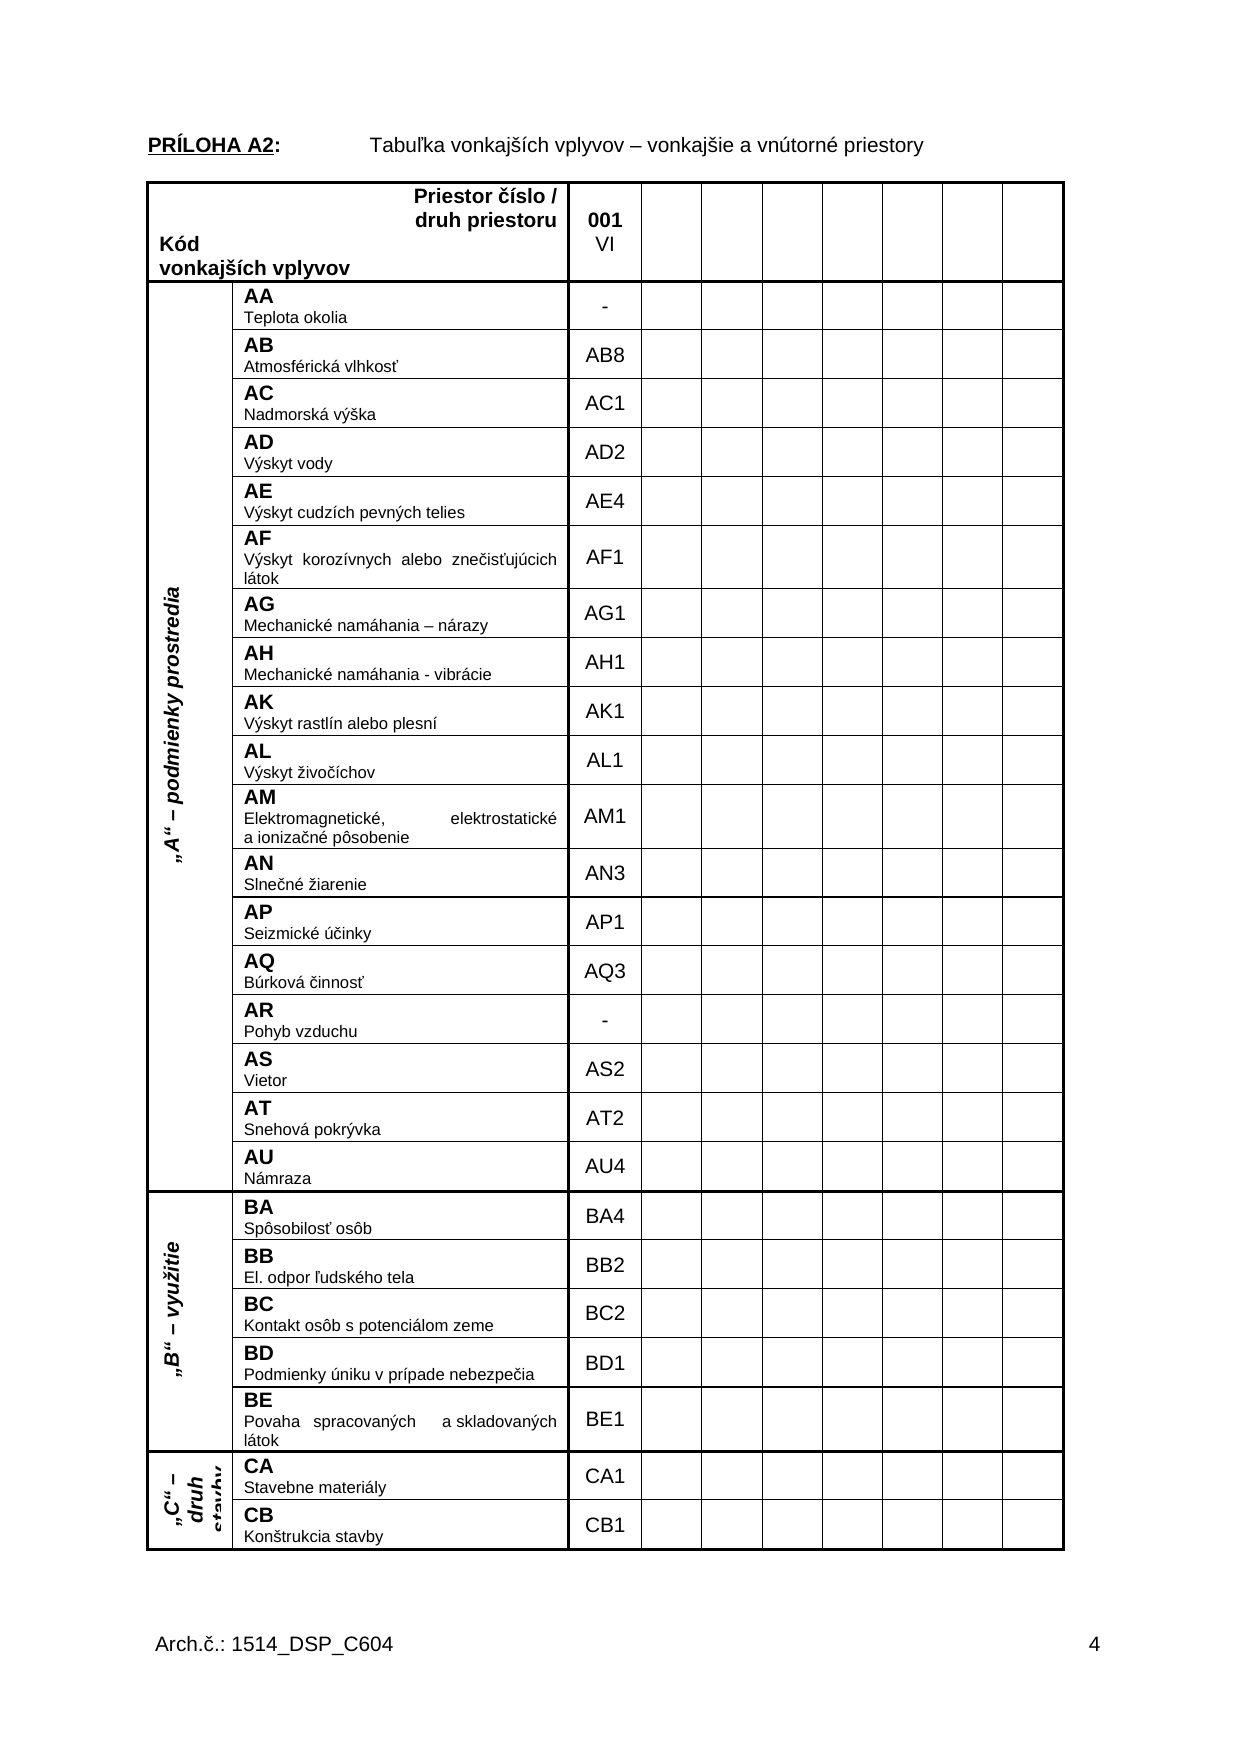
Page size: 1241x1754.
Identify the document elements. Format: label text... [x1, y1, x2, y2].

table_cell [642, 428, 701, 476]
table_cell AH1 [570, 638, 641, 686]
table_header [943, 184, 1002, 280]
table_cell [763, 995, 822, 1043]
table_header [642, 184, 701, 280]
table_cell BE Povaha spracovaných a skladovaných látok [233, 1388, 567, 1450]
table_cell BB2 [570, 1240, 641, 1288]
table_cell [642, 379, 701, 427]
table_cell [823, 1044, 882, 1092]
table_cell BA4 [570, 1193, 641, 1239]
table_cell AG1 [570, 589, 641, 637]
table_cell [883, 477, 942, 525]
table_cell AG Mechanické namáhania – nárazy [233, 589, 567, 637]
table_cell BC Kontakt osôb s potenciálom zeme [233, 1289, 567, 1337]
table_cell [943, 946, 1002, 994]
table_cell AE Výskyt cudzích pevných telies [233, 477, 567, 525]
table_cell [763, 1142, 822, 1190]
table_cell [702, 1338, 762, 1386]
table_header [702, 184, 762, 280]
table_cell [823, 1193, 882, 1239]
table_cell [1003, 283, 1062, 329]
table_cell [823, 283, 882, 329]
table_cell AP Seizmické účinky [233, 898, 567, 945]
table_cell [883, 1388, 942, 1450]
table_cell [1003, 1500, 1062, 1548]
table_cell [943, 1388, 1002, 1450]
table_cell [1003, 849, 1062, 896]
table_cell [1003, 1289, 1062, 1337]
table_cell [702, 946, 762, 994]
table_cell [642, 1093, 701, 1141]
table_cell [823, 1338, 882, 1386]
table_cell [763, 477, 822, 525]
table_cell [943, 1500, 1002, 1548]
table_cell [943, 1289, 1002, 1337]
table_cell [702, 1193, 762, 1239]
table_cell [943, 736, 1002, 784]
table_cell [943, 1093, 1002, 1141]
table_cell [763, 736, 822, 784]
table_cell [943, 687, 1002, 735]
table_cell [702, 283, 762, 329]
table_cell [702, 526, 762, 588]
table_cell AL1 [570, 736, 641, 784]
table_cell [823, 589, 882, 637]
table_cell [702, 785, 762, 847]
table_cell BC2 [570, 1289, 641, 1337]
table_cell [1003, 995, 1062, 1043]
table_cell [763, 379, 822, 427]
table_cell AQ Búrková činnosť [233, 946, 567, 994]
table_cell [883, 1289, 942, 1337]
table_cell [702, 898, 762, 945]
table_cell [1003, 785, 1062, 847]
table_cell [702, 1142, 762, 1190]
table_cell [642, 736, 701, 784]
table_cell AS2 [570, 1044, 641, 1092]
table_cell AQ3 [570, 946, 641, 994]
table_cell - [570, 283, 641, 329]
table_cell [642, 477, 701, 525]
table_cell AP1 [570, 898, 641, 945]
table_cell AU Námraza [233, 1142, 567, 1190]
table_cell AC1 [570, 379, 641, 427]
table_cell AH Mechanické namáhania - vibrácie [233, 638, 567, 686]
table_cell [943, 526, 1002, 588]
table_cell [883, 1453, 942, 1499]
table_cell [702, 1044, 762, 1092]
table_cell [883, 898, 942, 945]
table_cell [702, 589, 762, 637]
table_cell [1003, 1193, 1062, 1239]
table_cell [823, 995, 882, 1043]
table_cell [642, 1338, 701, 1386]
table_cell [642, 1240, 701, 1288]
table_cell AU4 [570, 1142, 641, 1190]
table_cell [763, 898, 822, 945]
table_cell [642, 1289, 701, 1337]
table_cell [1003, 428, 1062, 476]
table_cell [763, 1500, 822, 1548]
table_cell CB Konštrukcia stavby [233, 1500, 567, 1548]
table_cell [702, 1093, 762, 1141]
table_cell AL Výskyt živočíchov [233, 736, 567, 784]
table_cell [883, 379, 942, 427]
table_cell [642, 995, 701, 1043]
table_cell [642, 1142, 701, 1190]
table_cell [1003, 477, 1062, 525]
table_cell [823, 898, 882, 945]
table_cell [1003, 1044, 1062, 1092]
table_cell AF1 [570, 526, 641, 588]
table_cell [642, 849, 701, 896]
table_cell [763, 1338, 822, 1386]
table_cell [943, 477, 1002, 525]
table_cell [702, 477, 762, 525]
table_cell [1003, 1338, 1062, 1386]
table_cell AC Nadmorská výška [233, 379, 567, 427]
table_cell [823, 1093, 882, 1141]
table_cell AB8 [570, 330, 641, 378]
table_cell AA Teplota okolia [233, 283, 567, 329]
table_cell [943, 1193, 1002, 1239]
table_cell [1003, 1388, 1062, 1450]
table_cell [702, 638, 762, 686]
table_cell [702, 1453, 762, 1499]
table_cell AT Snehová pokrývka [233, 1093, 567, 1141]
table_cell [702, 736, 762, 784]
table_cell [642, 526, 701, 588]
table_cell [763, 1388, 822, 1450]
table_cell AR Pohyb vzduchu [233, 995, 567, 1043]
table_cell AD Výskyt vody [233, 428, 567, 476]
table_cell [642, 1193, 701, 1239]
table_cell [943, 1044, 1002, 1092]
table_cell [883, 687, 942, 735]
table_cell [1003, 589, 1062, 637]
table_cell [823, 1453, 882, 1499]
table_cell [883, 995, 942, 1043]
table_cell [943, 1240, 1002, 1288]
table_cell AB Atmosférická vlhkosť [233, 330, 567, 378]
table_cell [823, 946, 882, 994]
table_cell [823, 477, 882, 525]
table_cell [702, 995, 762, 1043]
table_cell [823, 379, 882, 427]
table_cell [702, 330, 762, 378]
table_cell [642, 638, 701, 686]
table_cell [763, 785, 822, 847]
table_cell [943, 283, 1002, 329]
table_cell [1003, 1240, 1062, 1288]
table_cell [702, 379, 762, 427]
table_cell BE1 [570, 1388, 641, 1450]
table_cell [883, 1093, 942, 1141]
table_cell [1003, 1453, 1062, 1499]
table_cell BB El. odpor ľudského tela [233, 1240, 567, 1288]
table_cell AM1 [570, 785, 641, 847]
table_cell [823, 638, 882, 686]
table_cell „B“ – využitie [149, 1193, 232, 1450]
table_cell [763, 589, 822, 637]
table_cell [702, 849, 762, 896]
table_cell [883, 1338, 942, 1386]
table_cell [823, 330, 882, 378]
table_cell [642, 946, 701, 994]
table_cell [823, 1388, 882, 1450]
table_cell [883, 526, 942, 588]
table_header Priestor číslo / druh priestoru Kód vonkajších vplyvov [149, 184, 567, 280]
table_cell [823, 1142, 882, 1190]
table_cell [823, 785, 882, 847]
table_cell AK Výskyt rastlín alebo plesní [233, 687, 567, 735]
table_cell [883, 589, 942, 637]
table_cell [702, 1500, 762, 1548]
table_cell BD1 [570, 1338, 641, 1386]
table_cell [1003, 1142, 1062, 1190]
table_cell [943, 330, 1002, 378]
table_cell [763, 638, 822, 686]
table_header 001 VI [570, 184, 641, 280]
table_cell [1003, 946, 1062, 994]
table_cell [823, 1289, 882, 1337]
table_cell „A“ – podmienky prostredia [149, 283, 232, 1190]
table_cell [823, 428, 882, 476]
table_cell CA Stavebne materiály [233, 1453, 567, 1499]
table_cell [823, 1240, 882, 1288]
table_cell [883, 849, 942, 896]
table_cell [823, 687, 882, 735]
table_cell BA Spôsobilosť osôb [233, 1193, 567, 1239]
table_header [763, 184, 822, 280]
table_cell [763, 1453, 822, 1499]
table_cell [702, 687, 762, 735]
table_cell [883, 330, 942, 378]
table_cell [943, 428, 1002, 476]
table_cell [883, 1142, 942, 1190]
table_cell [943, 849, 1002, 896]
table_cell [642, 589, 701, 637]
table_cell [1003, 736, 1062, 784]
table_cell [883, 736, 942, 784]
table_cell [823, 1500, 882, 1548]
table_cell AK1 [570, 687, 641, 735]
table_cell [1003, 1093, 1062, 1141]
table_cell [943, 1453, 1002, 1499]
table_cell BD Podmienky úniku v prípade nebezpečia [233, 1338, 567, 1386]
table_cell [943, 589, 1002, 637]
table_header [823, 184, 882, 280]
table_cell AS Vietor [233, 1044, 567, 1092]
table_cell [883, 428, 942, 476]
table_cell [943, 638, 1002, 686]
table_cell AM Elektromagnetické, elektrostatické a ionizačné pôsobenie [233, 785, 567, 847]
table_cell [702, 428, 762, 476]
table_cell [763, 1044, 822, 1092]
table_cell [642, 898, 701, 945]
table_cell [702, 1388, 762, 1450]
table_cell [823, 526, 882, 588]
table_cell [883, 283, 942, 329]
table_cell [642, 1453, 701, 1499]
table_cell [1003, 526, 1062, 588]
table_cell AN3 [570, 849, 641, 896]
table_cell [823, 736, 882, 784]
table_cell [883, 638, 942, 686]
table_cell [943, 785, 1002, 847]
table_cell [763, 687, 822, 735]
table_cell [702, 1240, 762, 1288]
table_cell [642, 687, 701, 735]
table_cell [1003, 638, 1062, 686]
table_cell - [570, 995, 641, 1043]
table_cell [943, 1142, 1002, 1190]
table_cell [943, 898, 1002, 945]
table_cell AD2 [570, 428, 641, 476]
table_cell [763, 849, 822, 896]
table_cell [642, 785, 701, 847]
table_cell [763, 1240, 822, 1288]
table_header [1003, 184, 1062, 280]
table_cell [763, 428, 822, 476]
table_cell [1003, 330, 1062, 378]
table_cell [642, 1500, 701, 1548]
table_cell [763, 1193, 822, 1239]
table_cell AT2 [570, 1093, 641, 1141]
table_cell [702, 1289, 762, 1337]
table_cell [763, 526, 822, 588]
table_cell [763, 330, 822, 378]
table_cell CB1 [570, 1500, 641, 1548]
table_cell AF Výskyt korozívnych alebo znečisťujúcich látok [233, 526, 567, 588]
text PRÍLOHA A2: Tabuľka vonkajších vplyvov – vonkajšie a vnútorné priestory [148, 133, 1107, 157]
table_cell [883, 1500, 942, 1548]
table_cell [763, 1289, 822, 1337]
table_cell [883, 1193, 942, 1239]
table_cell [883, 946, 942, 994]
table_cell CA1 [570, 1453, 641, 1499]
table_cell [823, 849, 882, 896]
table_header [883, 184, 942, 280]
table_cell [943, 379, 1002, 427]
table_cell AE4 [570, 477, 641, 525]
table_cell „C“ – druh stavby [149, 1453, 232, 1548]
table_cell [642, 330, 701, 378]
table_cell [943, 995, 1002, 1043]
table_cell [883, 1240, 942, 1288]
table_cell [642, 283, 701, 329]
table_cell [883, 785, 942, 847]
table_cell [943, 1338, 1002, 1386]
table_cell [1003, 379, 1062, 427]
table_cell [763, 283, 822, 329]
table_cell [642, 1044, 701, 1092]
table_cell [1003, 898, 1062, 945]
table_cell [763, 946, 822, 994]
table_cell AN Slnečné žiarenie [233, 849, 567, 896]
table_cell [883, 1044, 942, 1092]
table_cell [1003, 687, 1062, 735]
table_cell [763, 1093, 822, 1141]
table_cell [642, 1388, 701, 1450]
